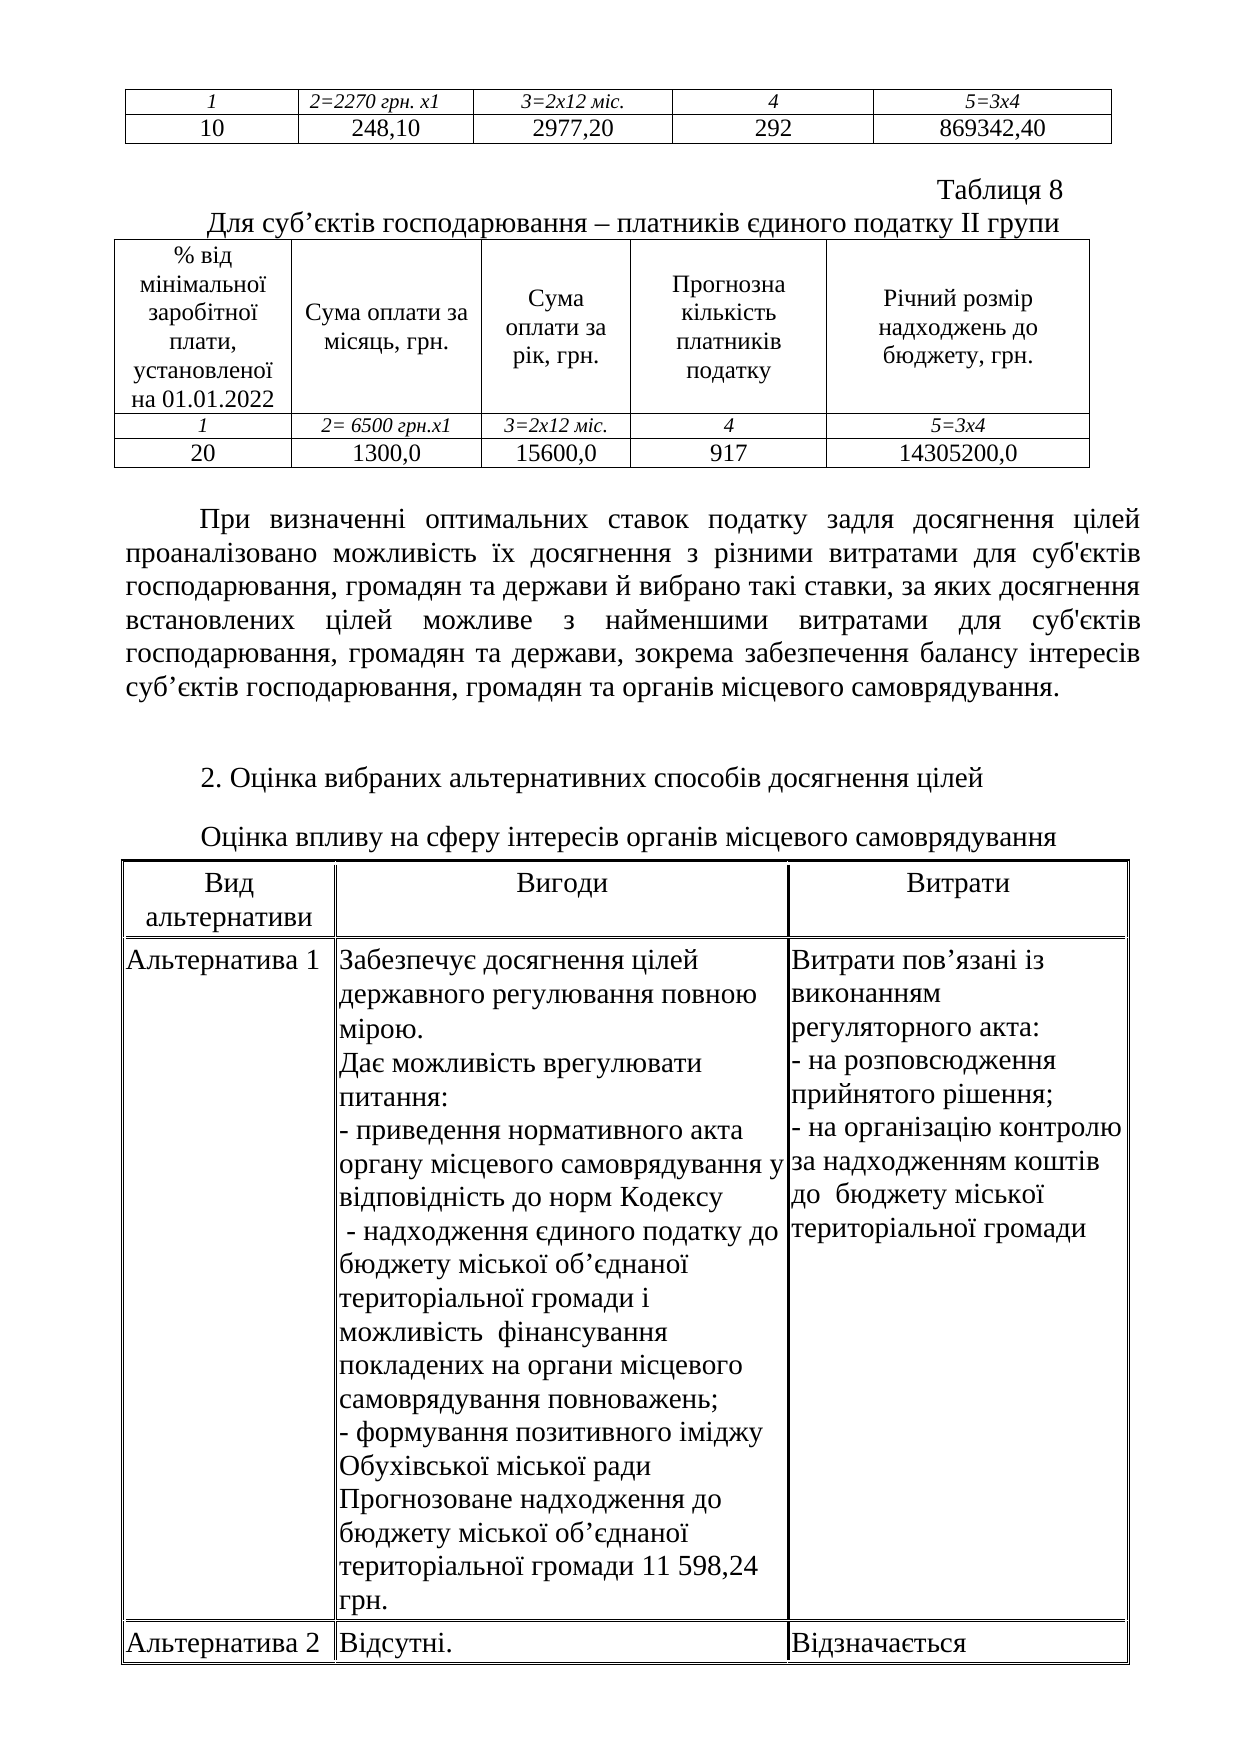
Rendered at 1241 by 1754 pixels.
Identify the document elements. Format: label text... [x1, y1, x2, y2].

table_cell 4 [631, 414, 826, 437]
table_header % від мінімальної заробітної плати, установленої на 01.01.2022 [115, 240, 291, 412]
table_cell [336, 1622, 788, 1662]
table_header Сума оплати за рік, грн. [482, 240, 630, 412]
table_cell 1 [115, 414, 291, 437]
table_cell Альтернатива 1 [122, 936, 336, 1619]
table_header Вигоди [336, 861, 788, 936]
table_cell 3=2х12 міс. [474, 90, 672, 113]
table_cell 1 [126, 90, 298, 113]
text Оцінка впливу на сферу інтересів органів місцевого самоврядування [125, 819, 1141, 853]
table_cell 917 [631, 439, 826, 467]
table_cell 20 [115, 439, 291, 467]
table_cell Забезпечує досягнення цілей державного регулювання повною мірою. Дає можливість врегулювати питання: - приведення нормативного акта органу місцевого самоврядування у відповідність до норм Кодексу - надходження єдиного податку до бюджету міської об’єднаної територіальної громади і можливість фінансування покладених на органи місцевого самоврядування повноважень; - формування позитивного іміджу Обухівської міської ради Прогнозоване надходження до бюджету міської об’єднаної територіальної громади 11 598,24 грн. [337, 939, 787, 1619]
text При визначенні оптимальних ставок податку задля досягнення цілей проаналізовано можливість їх досягнення з різними витратами для суб'єктів господарювання, громадян та держави й вибрано такі ставки, за яких досягнення встановлених цілей можливе з найменшими витратами для суб'єктів господарювання, громадян та держави, зокрема забезпечення балансу інтересів суб’єктів господарювання, громадян та органів місцевого самоврядування. [125, 501, 1141, 703]
table_cell 292 [673, 115, 873, 142]
table_cell 3=2х12 міс. [482, 414, 630, 437]
table_cell 248,10 [299, 115, 473, 142]
table_cell 5=3х4 [874, 90, 1111, 113]
text Таблиця 8 [863, 172, 1141, 205]
table_cell 10 [126, 115, 298, 142]
table_cell 5=3х4 [827, 414, 1089, 437]
table_cell 1300,0 [292, 439, 481, 467]
table_header Сума оплати за місяць, грн. [292, 240, 481, 412]
table_cell 2=2270 грн. х1 [299, 90, 473, 113]
table_cell Альтернатива 2 [122, 1619, 336, 1662]
table_header Річний розмір надходжень до бюджету, грн. [827, 240, 1089, 412]
table_cell 2= 6500 грн.х1 [292, 414, 481, 437]
table_cell 2977,20 [474, 115, 672, 142]
table_header Прогнозна кількість платників податку [631, 240, 826, 412]
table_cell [788, 1619, 1128, 1662]
text 2. Оцінка вибраних альтернативних способів досягнення цілей [125, 761, 1141, 794]
table_cell 15600,0 [482, 439, 630, 467]
text Для суб’єктів господарювання – платників єдиного податку ІІ групи [125, 205, 1141, 239]
table_cell 14305200,0 [827, 439, 1089, 467]
table_cell 4 [673, 90, 873, 113]
table_cell 869342,40 [874, 115, 1111, 142]
table_header Вид альтернативи [124, 862, 336, 936]
table_header Витрати [788, 862, 1127, 936]
